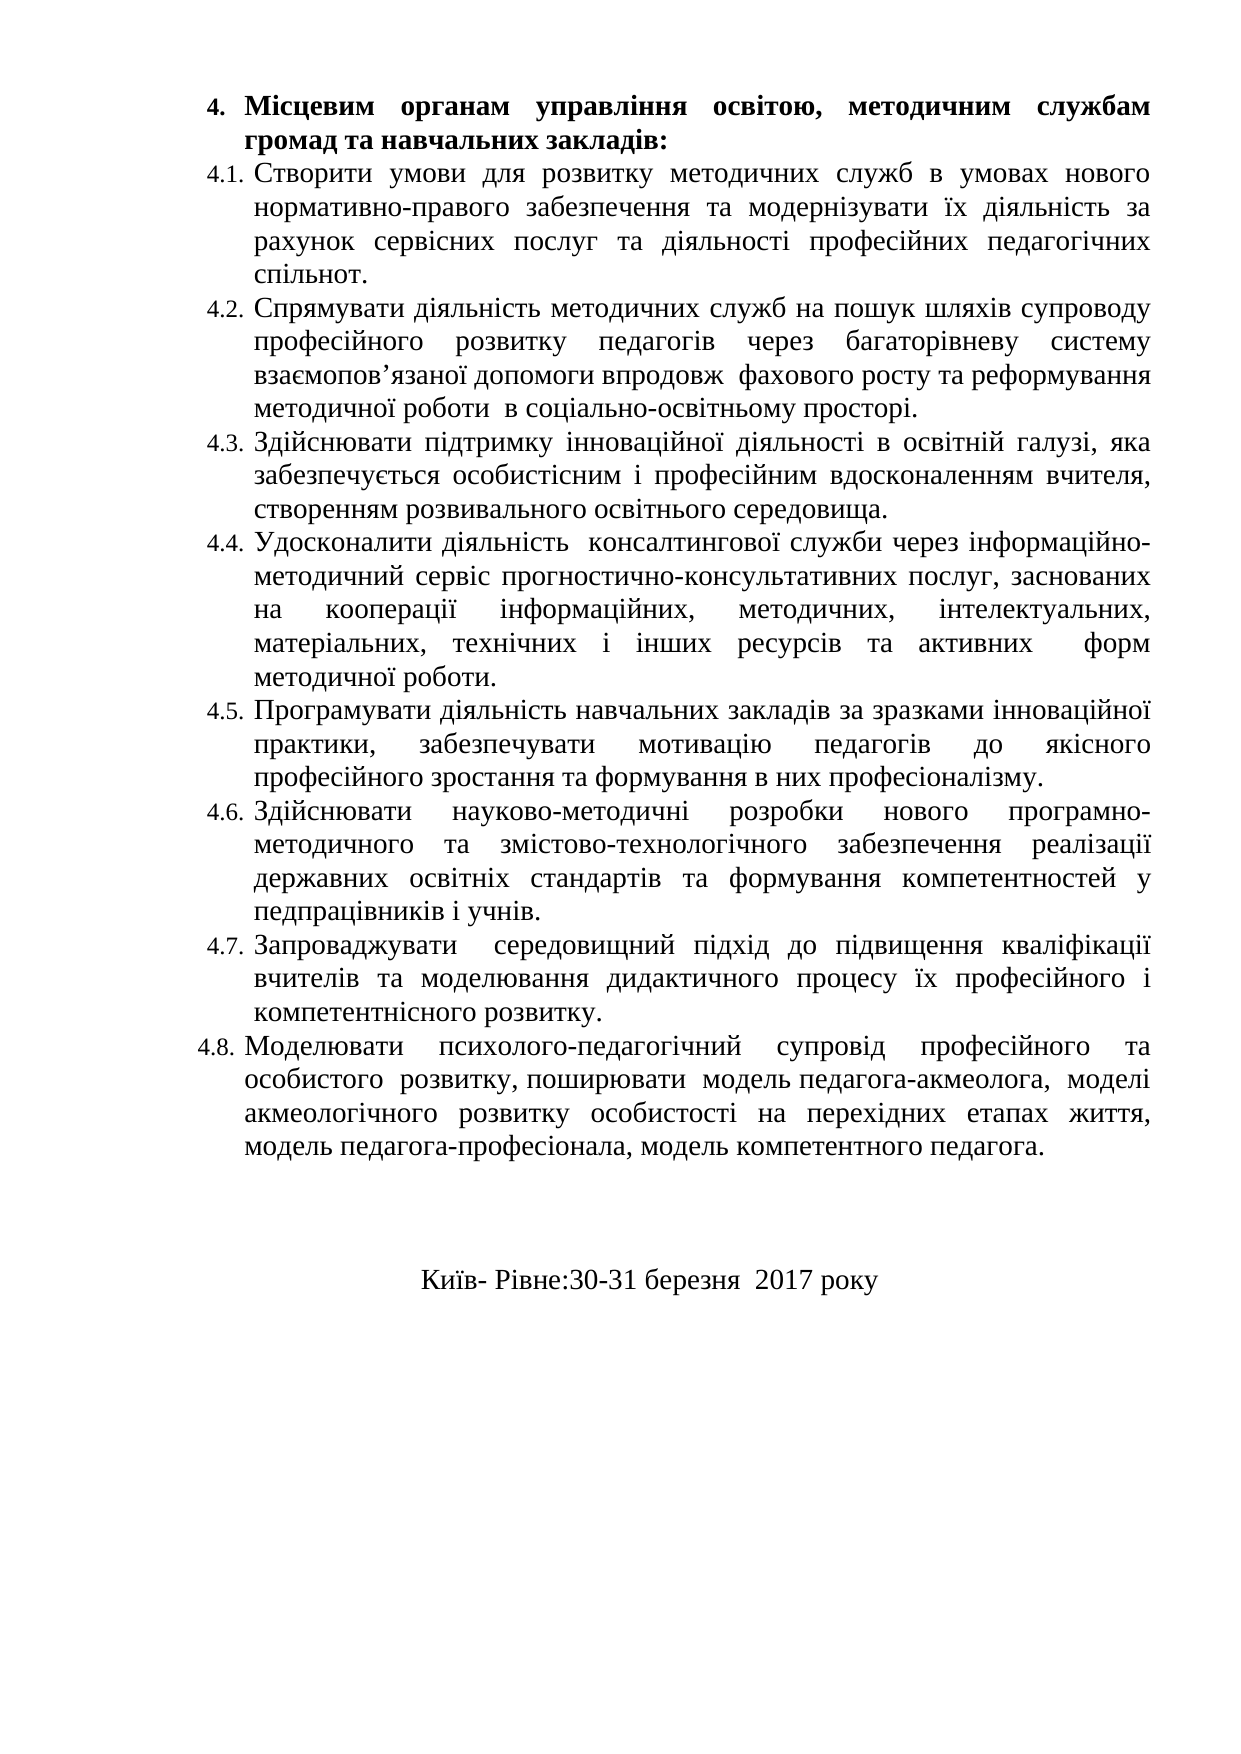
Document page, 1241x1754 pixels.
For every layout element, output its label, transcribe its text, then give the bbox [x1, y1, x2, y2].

list Програмувати діяльність навчальних закладів за зразками інноваційної практики, забезпечувати мотивацію педагогів до якісного професійного зростання та формування в них професіоналізму. [207, 692, 1152, 793]
list Здійснювати підтримку інноваційної діяльності в освітній галузі, яка забезпечується особистісним і професійним вдосконаленням вчителя, створенням розвивального освітнього середовища. [207, 424, 1152, 524]
list Створити умови для розвитку методичних служб в умовах нового нормативно-правого забезпечення та модернізувати їх діяльність за рахунок сервісних послуг та діяльності професійних педагогічних спільнот. [207, 156, 1152, 290]
list Здійснювати науково-методичні розробки нового програмно-методичного та змістово-технологічного забезпечення реалізації державних освітніх стандартів та формування компетентностей у педпрацівників і учнів. [207, 793, 1152, 927]
list Місцевим органам управління освітою, методичним службам громад та навчальних закладів: [207, 88, 1152, 156]
text Київ- Рівне:30-31 березня 2017 року [148, 1262, 1152, 1296]
list Запроваджувати середовищний підхід до підвищення кваліфікації вчителів та моделювання дидактичного процесу їх професійного і компетентнісного розвитку. [207, 927, 1152, 1028]
list Удосконалити діяльність консалтингової служби через інформаційно-методичний сервіс прогностично-консультативних послуг, заснованих на кооперації інформаційних, методичних, інтелектуальних, матеріальних, технічних і інших ресурсів та активних форм методичної роботи. [207, 524, 1152, 692]
list Моделювати психолого-педагогічний супровід професійного та особистого розвитку, поширювати модель педагога-акмеолога, моделі акмеологічного розвитку особистості на перехідних етапах життя, модель педагога-професіонала, модель компетентного педагога. [197, 1028, 1152, 1162]
list Спрямувати діяльність методичних служб на пошук шляхів супроводу професійного розвитку педагогів через багаторівневу систему взаємопов’язаної допомоги впродовж фахового росту та реформування методичної роботи в соціально-освітньому просторі. [207, 290, 1152, 424]
